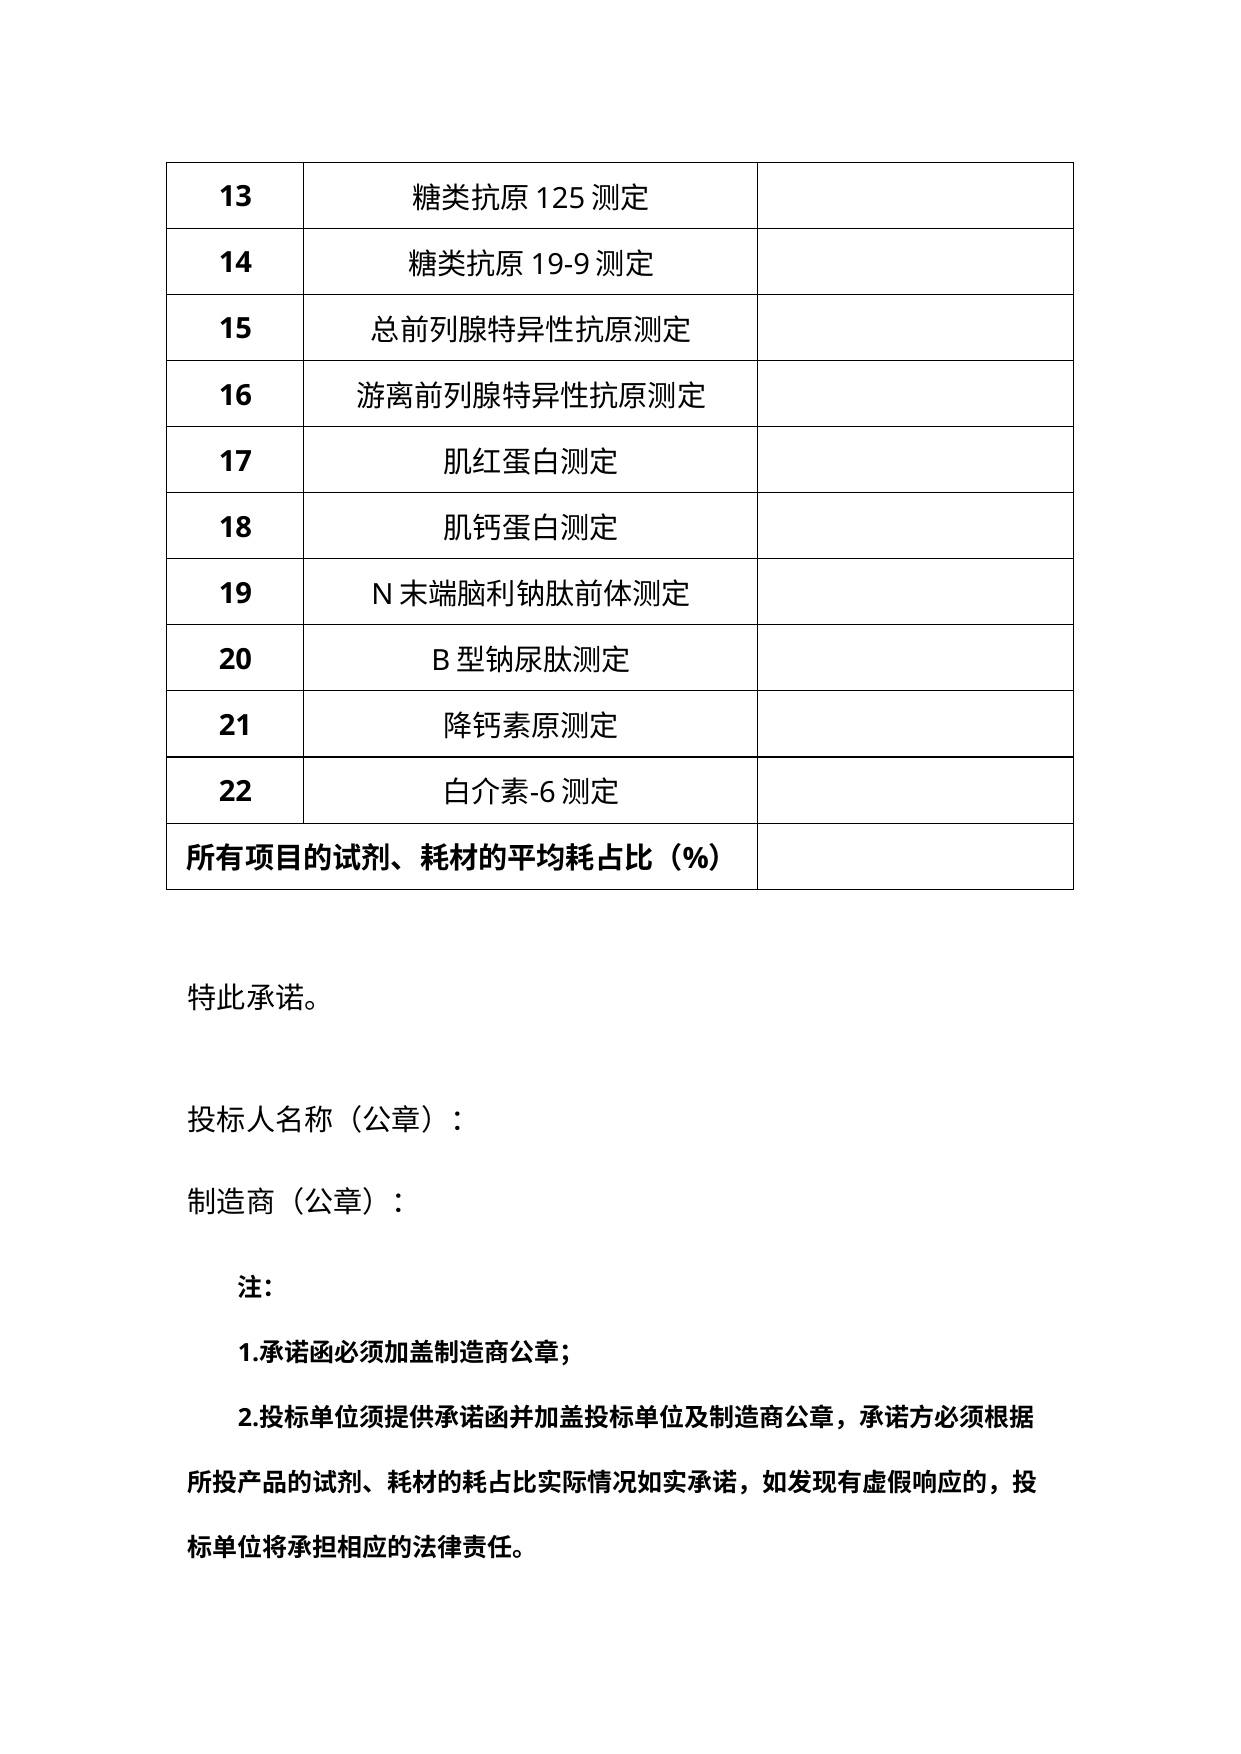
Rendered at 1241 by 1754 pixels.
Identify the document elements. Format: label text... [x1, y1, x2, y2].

table_cell 总前列腺特异性抗原测定 [304, 295, 757, 360]
table_cell [758, 824, 1073, 888]
table_cell [758, 361, 1073, 426]
table_cell [758, 691, 1073, 756]
text 投标人名称（公章）： [187, 1096, 1053, 1138]
table_cell 降钙素原测定 [304, 691, 757, 756]
table_cell 糖类抗原125测定 [304, 163, 757, 228]
table_cell 14 [167, 229, 303, 294]
table_cell 游离前列腺特异性抗原测定 [304, 361, 757, 426]
text 2.投标单位须提供承诺函并加盖投标单位及制造商公章，承诺方必须根据所投产品的试剂、耗材的耗占比实际情况如实承诺，如发现有虚假响应的，投标单位将承担相应的法律责任。 [187, 1383, 1053, 1578]
table_cell 19 [167, 559, 303, 624]
table_cell [758, 427, 1073, 492]
table_cell [758, 625, 1073, 690]
table_cell 18 [167, 493, 303, 558]
table_cell 糖类抗原19-9测定 [304, 229, 757, 294]
table_cell B型钠尿肽测定 [304, 625, 757, 690]
table_cell [758, 295, 1073, 360]
table_cell 13 [167, 163, 303, 228]
text 1.承诺函必须加盖制造商公章； [187, 1318, 1053, 1383]
table_cell [758, 493, 1073, 558]
table_cell 肌钙蛋白测定 [304, 493, 757, 558]
text 特此承诺。 [187, 974, 1053, 1017]
table_cell N末端脑利钠肽前体测定 [304, 559, 757, 624]
table_cell [758, 758, 1073, 822]
table_cell [758, 163, 1073, 228]
table_cell 白介素-6测定 [304, 758, 757, 822]
text 注： [187, 1253, 1053, 1318]
table_cell [758, 229, 1073, 294]
table_cell 20 [167, 625, 303, 690]
table_cell 22 [167, 758, 303, 822]
table_cell 21 [167, 691, 303, 756]
table_cell 16 [167, 361, 303, 426]
table_cell 肌红蛋白测定 [304, 427, 757, 492]
table_cell 所有项目的试剂、耗材的平均耗占比（%） [167, 824, 757, 888]
table_cell 15 [167, 295, 303, 360]
table_cell 17 [167, 427, 303, 492]
text 制造商（公章）： [187, 1178, 1053, 1221]
table_cell [758, 559, 1073, 624]
